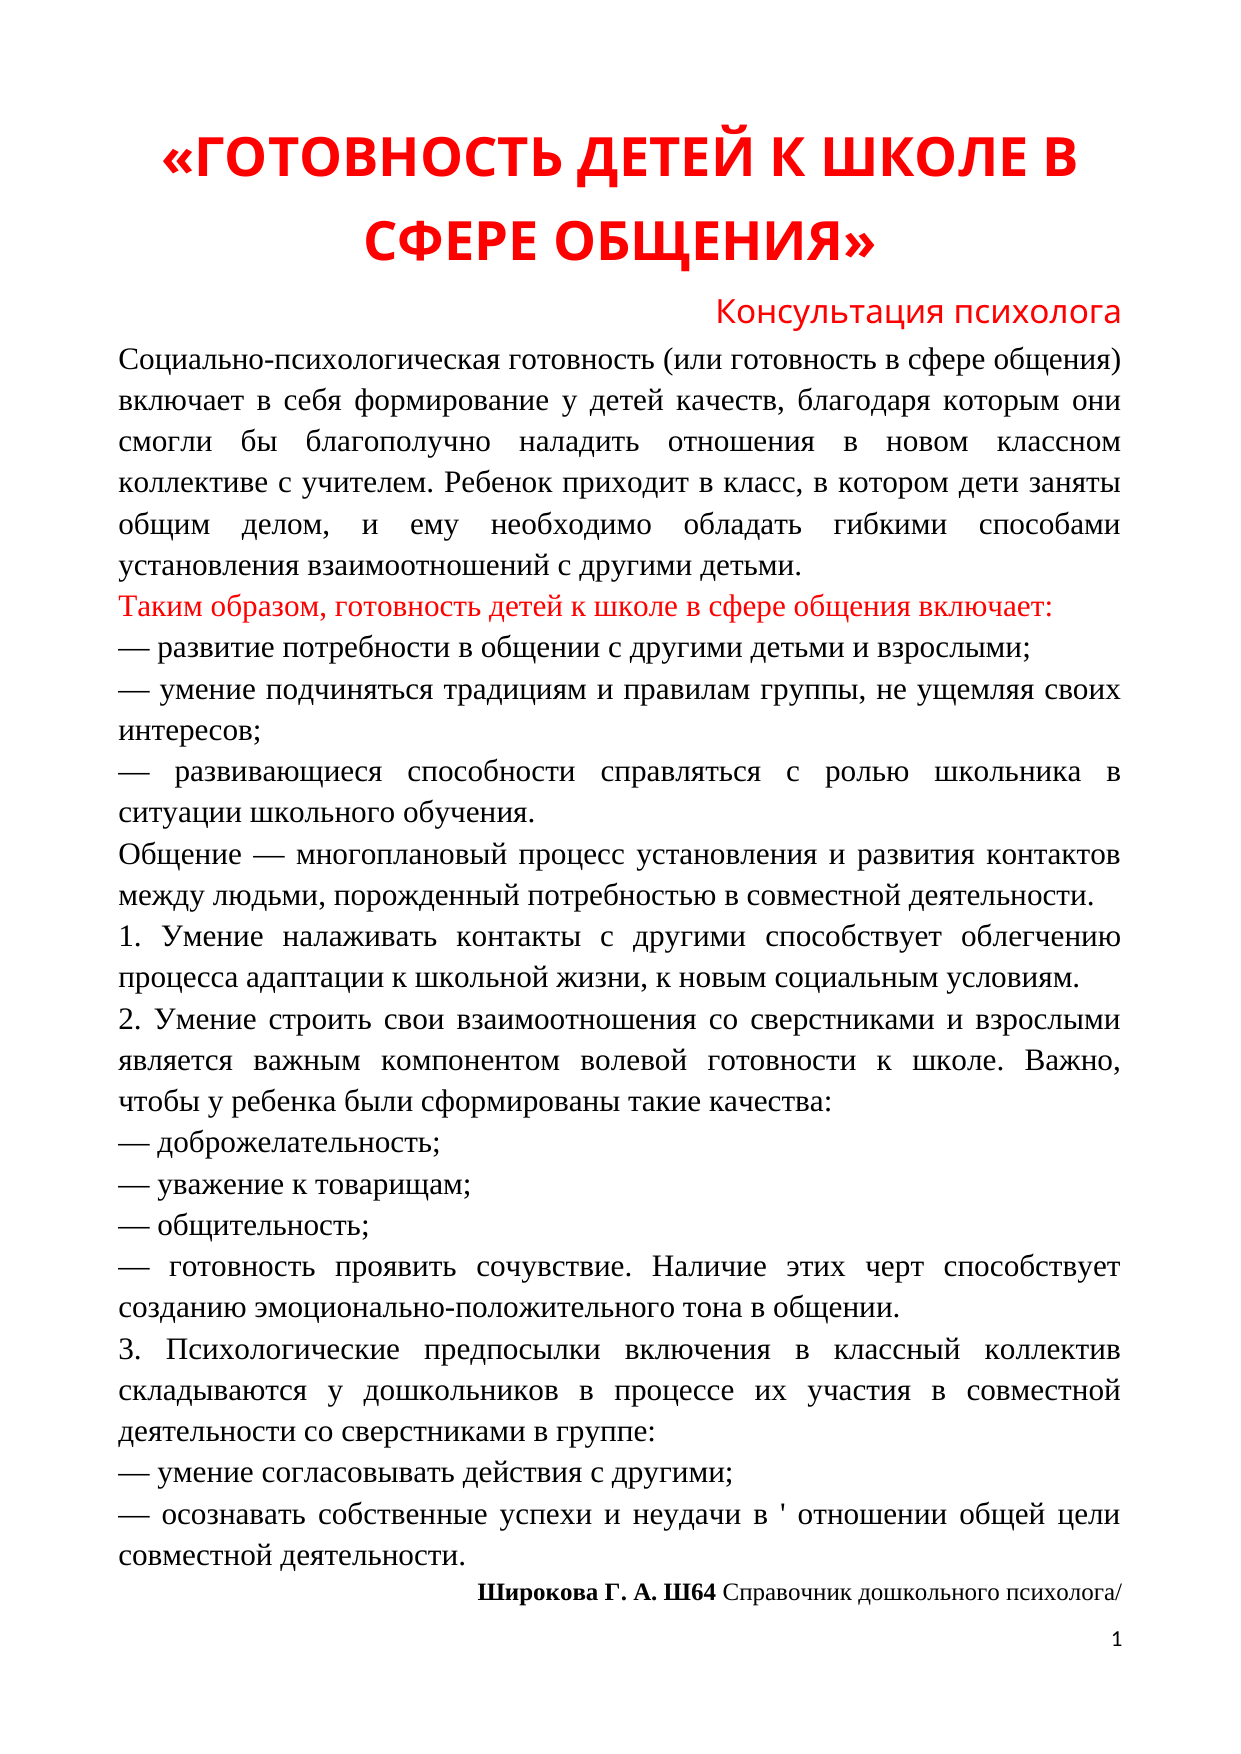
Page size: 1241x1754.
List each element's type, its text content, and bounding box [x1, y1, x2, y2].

text 1. Умение налаживать контакты с другими способствует облегчению процесса адаптации к школьной жизни, к новым социальным условиям. [118, 917, 1122, 994]
text 3. Психологические предпосылки включения в классный коллектив складываются у дошкольников в процессе их участия в совместной деятельности со сверстниками в группе: [118, 1330, 1122, 1448]
text — доброжелательность; [118, 1124, 1122, 1159]
text — умение согласовывать действия с другими; [118, 1454, 1122, 1489]
text — умение подчиняться традициям и правилам группы, не ущемляя своих интересов; [118, 670, 1122, 747]
text 2. Умение строить свои взаимоотношения со сверстниками и взрослыми является важным компонентом волевой готовности к школе. Важно, чтобы у ребенка были сформированы такие качества: [118, 1000, 1122, 1118]
text Общение — многоплановый процесс установления и развития контактов между людьми, порожденный потребностью в совместной деятельности. [118, 835, 1122, 912]
text Таким образом, готовность детей к школе в сфере общения включает: [118, 587, 1122, 623]
text — общительность; [118, 1206, 1122, 1242]
text — развитие потребности в общении с другими детьми и взрослыми; [118, 629, 1122, 664]
text Социально-психологическая готовность (или готовность в сфере общения) включает в себя формирование у детей качеств, благодаря которым они смогли бы благополучно наладить отношения в новом классном коллективе с учителем. Ребенок приходит в класс, в котором дети заняты общим делом, и ему необходимо обладать гибкими способами установления взаимоотношений с другими детьми. [118, 340, 1122, 582]
text — уважение к товарищам; [118, 1165, 1122, 1201]
text Широкова Г. А. Ш64 Справочник дошкольного психолога/ [118, 1577, 1122, 1606]
text Консультация психолога [118, 288, 1122, 333]
text «ГОТОВНОСТЬ ДЕТЕЙ К ШКОЛЕ В СФЕРЕ ОБЩЕНИЯ» [118, 118, 1122, 277]
text — развивающиеся способности справляться с ролью школьника в ситуации школьного обучения. [118, 752, 1122, 829]
text — осознавать собственные успехи и неудачи в ' отношении общей цели совместной деятельности. [118, 1495, 1122, 1572]
text — готовность проявить сочувствие. Наличие этих черт способствует созданию эмоционально-положительного тона в общении. [118, 1247, 1122, 1324]
